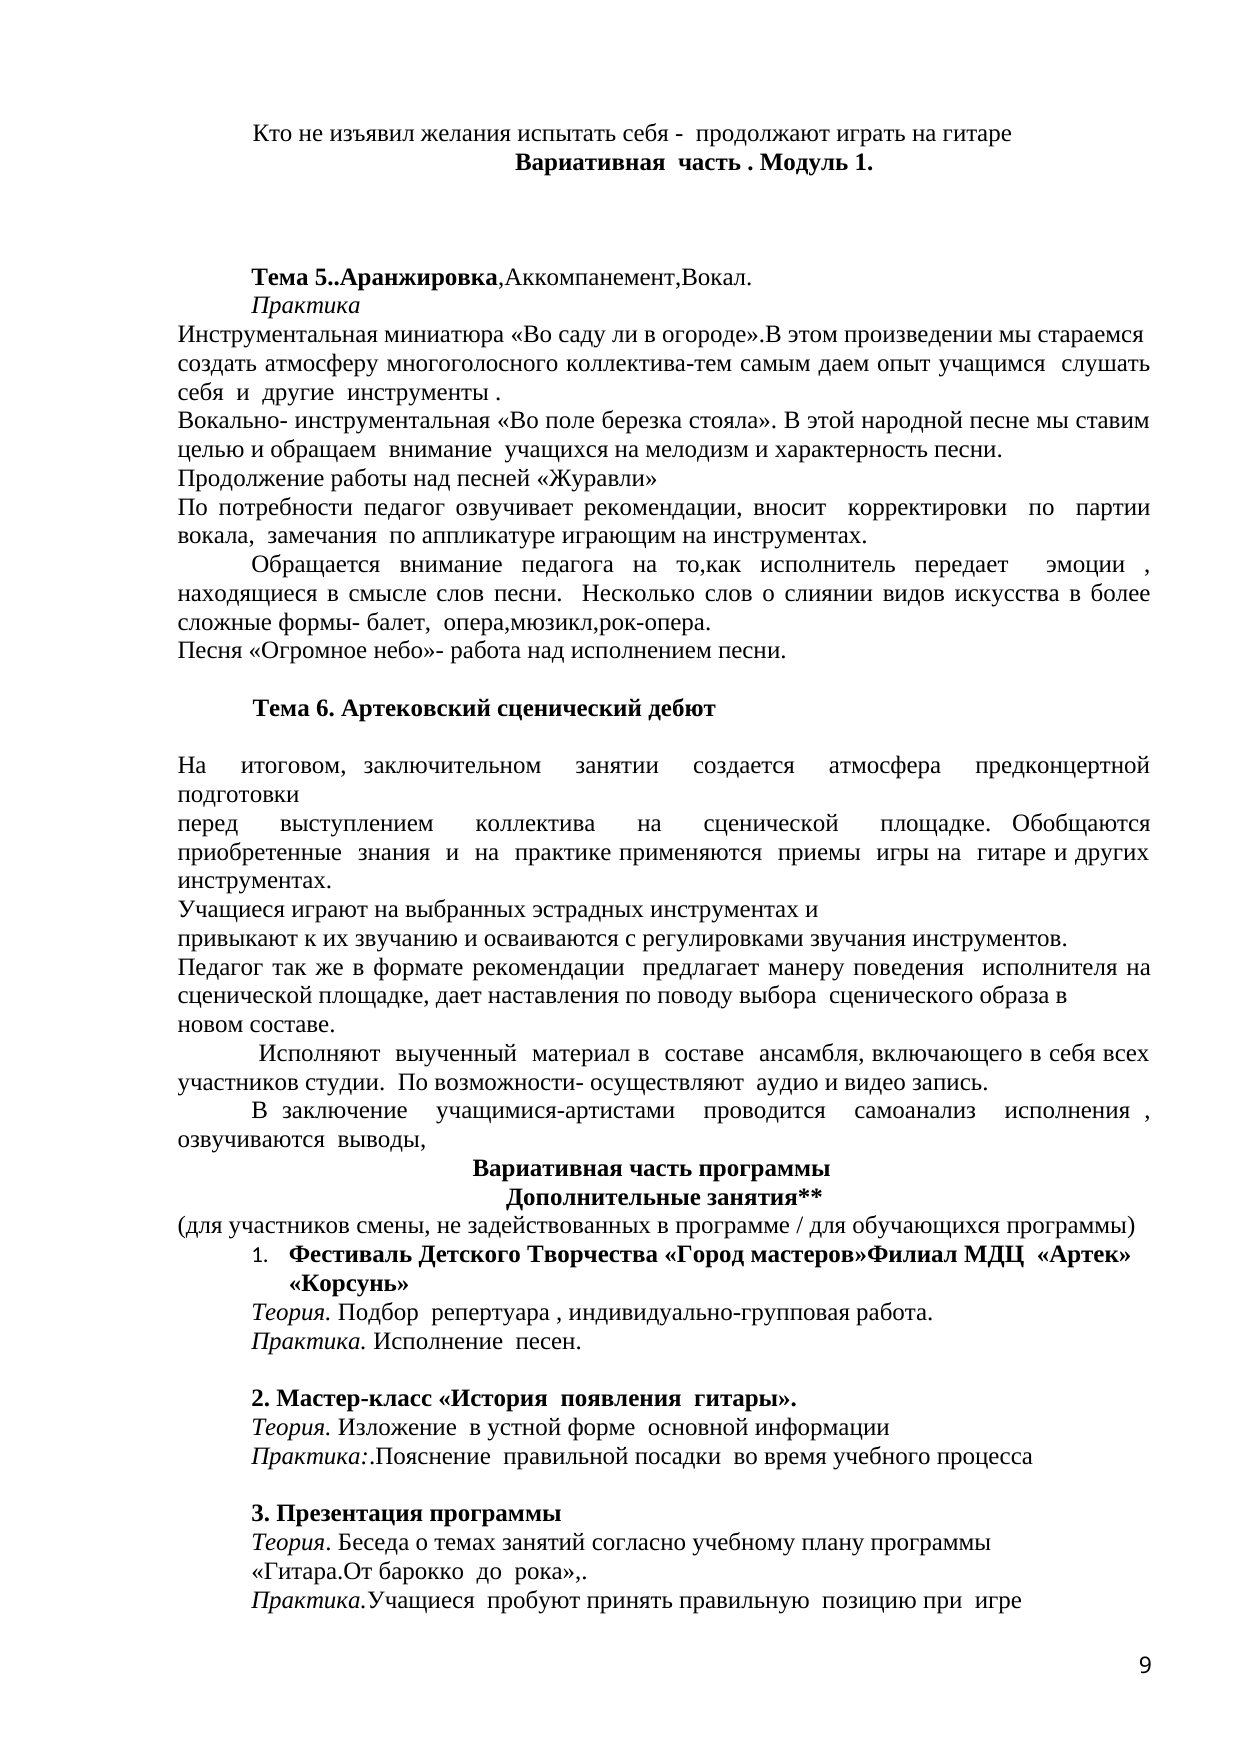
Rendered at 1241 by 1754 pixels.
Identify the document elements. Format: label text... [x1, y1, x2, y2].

text 3. Презентация программы [177, 1498, 1152, 1527]
text Практика [177, 291, 1152, 319]
text Вариативная часть программы [398, 1153, 1152, 1182]
text Вокально- инструментальная «Во поле березка стояла». В этой народной песне мы ставим целью и обращаем внимание учащихся на мелодизм и характерность песни. [177, 406, 1152, 463]
text перед выступлением коллектива на сценической площадке. Обобщаются приобретенные знания и на практике применяются приемы игры на гитаре и других инструментах. [177, 808, 1152, 894]
text Теория. Изложение в устной форме основной информации [177, 1412, 1152, 1441]
text Продолжение работы над песней «Журавли» [177, 463, 1152, 492]
text Педагог так же в формате рекомендации предлагает манеру поведения исполнителя на сценической площадке, дает наставления по поводу выбора сценического образа в [177, 952, 1152, 1009]
text По потребности педагог озвучивает рекомендации, вносит корректировки по партии вокала, замечания по аппликатуре играющим на инструментах. [177, 492, 1152, 549]
text На итоговом, заключительном занятии создается атмосфера предконцертной подготовки [177, 751, 1152, 808]
text Теория. Беседа о темах занятий согласно учебному плану программы [177, 1527, 1152, 1556]
text новом составе. [177, 1009, 1152, 1038]
text «Гитара.От барокко до рока»,. [177, 1556, 1152, 1585]
text 2. Мастер-класс «История появления гитары». [177, 1383, 1152, 1412]
text (для участников смены, не задействованных в программе / для обучающихся программы) [177, 1211, 1152, 1239]
list Фестиваль Детского Творчества «Город мастеров»Филиал МДЦ «Артек» «Корсунь» [251, 1239, 1152, 1297]
text Исполняют выученный материал в составе ансамбля, включающего в себя всех участников студии. По возможности- осуществляют аудио и видео запись. [177, 1038, 1152, 1096]
text В заключение учащимися-артистами проводится самоанализ исполнения , озвучиваются выводы, [177, 1096, 1152, 1153]
text Дополнительные занятия** [177, 1182, 1152, 1211]
text привыкают к их звучанию и осваиваются с регулировками звучания инструментов. [177, 923, 1152, 952]
text создать атмосферу многоголосного коллектива-тем самым даем опыт учащимся слушать себя и другие инструменты . [177, 348, 1152, 406]
text Практика. Исполнение песен. [177, 1326, 1152, 1355]
text Практика.Учащиеся пробуют принять правильную позицию при игре [177, 1585, 1152, 1613]
text Учащиеся играют на выбранных эстрадных инструментах и [177, 894, 1152, 923]
text Кто не изъявил желания испытать себя - продолжают играть на гитаре [252, 118, 1152, 147]
text Песня «Огромное небо»- работа над исполнением песни. [177, 636, 1152, 664]
text Тема 6. Артековский сценический дебют [177, 693, 1152, 722]
text Теория. Подбор репертуара , индивидуально-групповая работа. [177, 1297, 1152, 1326]
text Вариативная часть . Модуль 1. [177, 147, 1152, 176]
text Инструментальная миниатюра «Во саду ли в огороде».В этом произведении мы стараемся [177, 319, 1152, 348]
text Практика:.Пояснение правильной посадки во время учебного процесса [177, 1441, 1152, 1470]
text Обращается внимание педагога на то,как исполнитель передает эмоции , находящиеся в смысле слов песни. Несколько слов о слиянии видов искусства в более сложные формы- балет, опера,мюзикл,рок-опера. [177, 549, 1152, 636]
text Тема 5..Аранжировка,Аккомпанемент,Вокал. [177, 262, 1152, 291]
